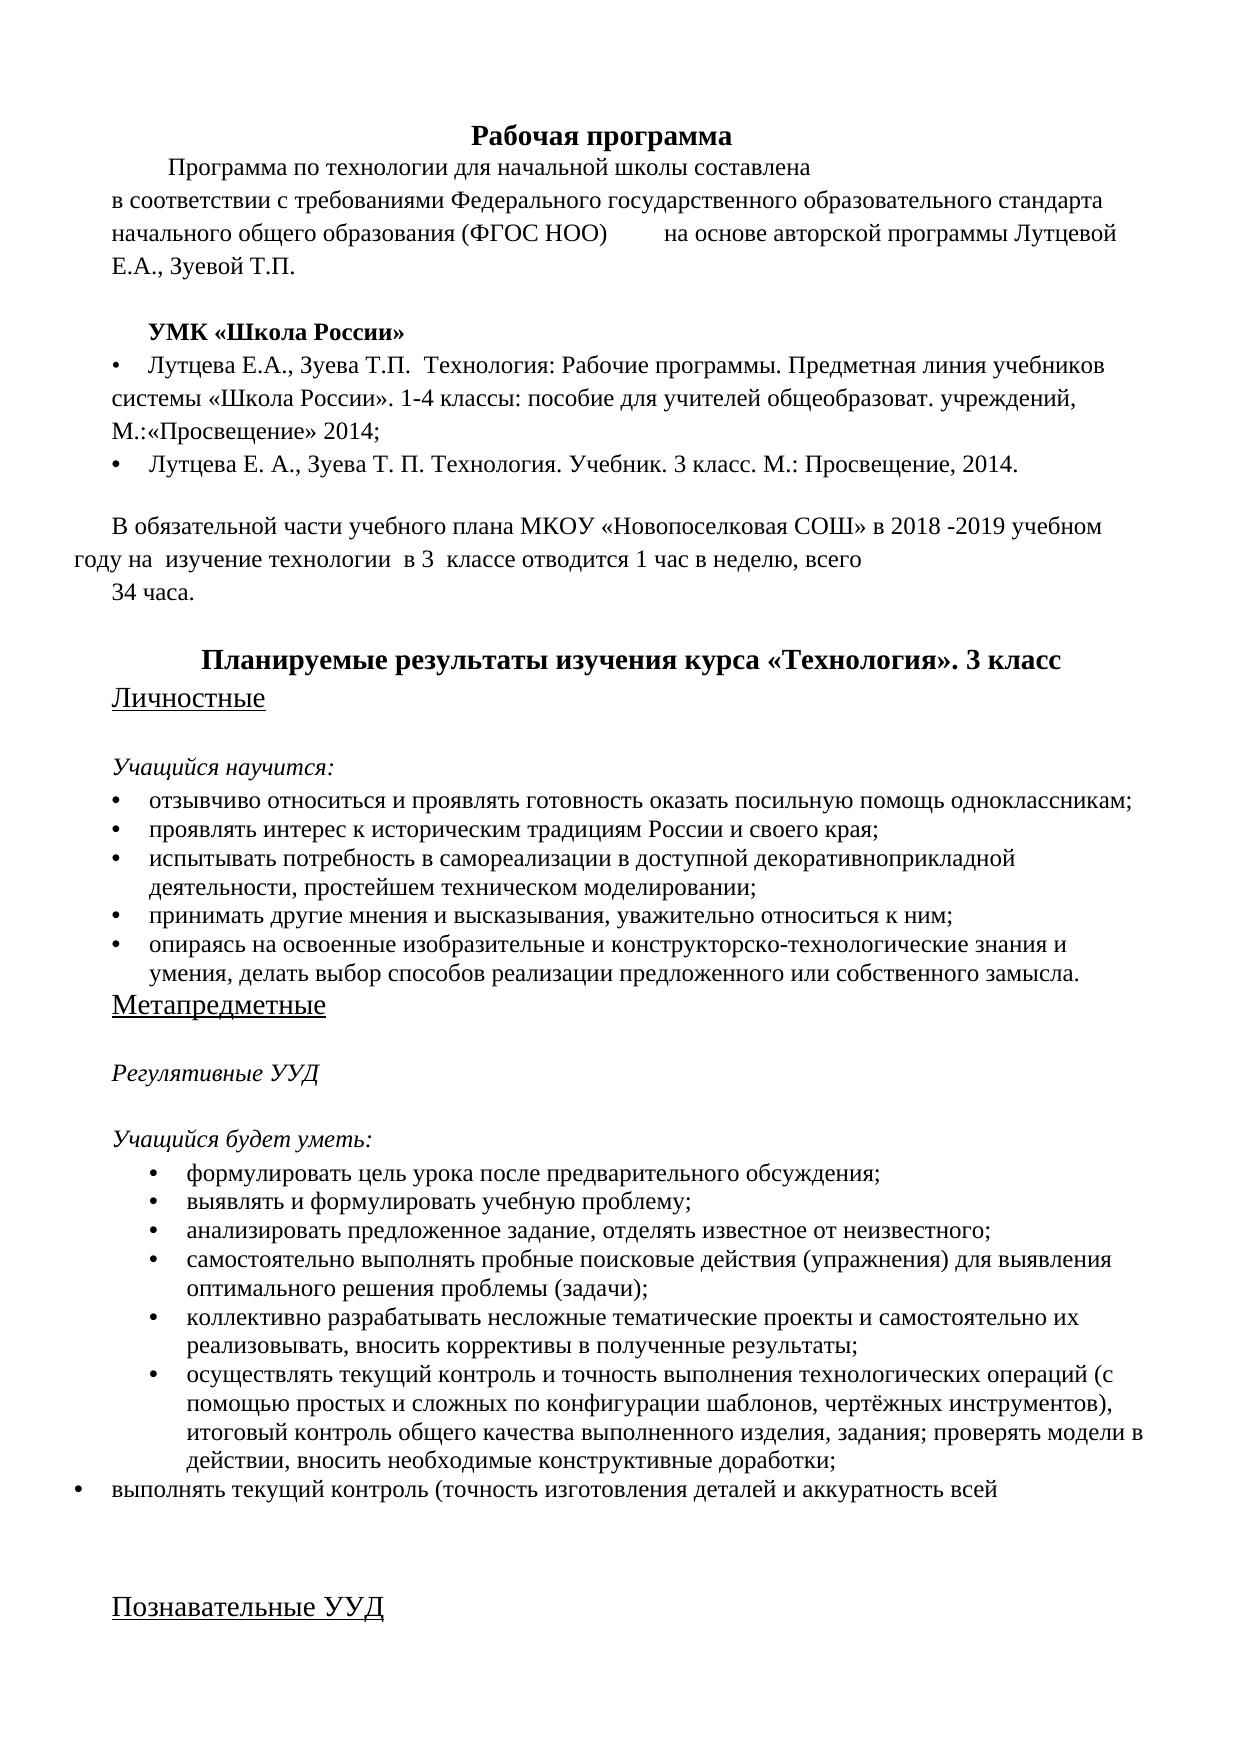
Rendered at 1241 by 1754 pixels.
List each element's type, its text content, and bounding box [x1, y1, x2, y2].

list анализировать предложенное задание, отделять известное от неизвестного; [149, 1215, 1152, 1244]
text УМК «Школа России» [111, 317, 1152, 346]
list опираясь на освоенные изобразительные и конструкторско-технологические знания и умения, делать выбор способов реализации предложенного или собственного замысла. [111, 929, 1152, 987]
list Лутцева Е. А., Зуева Т. П. Технология. Учебник. 3 класс. М.: Просвещение, 2014. [111, 449, 1152, 478]
list проявлять интерес к историческим традициям России и своего края; [111, 814, 1152, 843]
list самостоятельно выполнять пробные поисковые действия (упражнения) для выявления оптимального решения проблемы (задачи); [149, 1244, 1152, 1302]
text 34 часа. [111, 577, 1152, 606]
text Учащийся научится: [111, 752, 1152, 781]
text В обязательной части учебного плана МКОУ «Новопоселковая СОШ» в 2018 -2019 учебном году на изучение технологии в 3 классе отводится 1 час в неделю, всего [74, 511, 1152, 572]
list выявлять и формулировать учебную проблему; [149, 1186, 1152, 1215]
text Программа по технологии для начальной школы составлена [111, 152, 1152, 180]
list принимать другие мнения и высказывания, уважительно относиться к ним; [111, 900, 1152, 929]
list коллективно разрабатывать несложные тематические проекты и самостоятельно их реализовывать, вносить коррективы в полученные результаты; [149, 1302, 1152, 1359]
list формулировать цель урока после предварительного обсуждения; [149, 1157, 1152, 1186]
text Рабочая программа [74, 118, 1122, 152]
text • Лутцева Е.А., Зуева Т.П. Технология: Рабочие программы. Предметная линия учебников системы «Школа России». 1-4 классы: пособие для учителей общеобразоват. учреждений, М.:«Просвещение» 2014; [111, 350, 1152, 444]
text Планируемые результаты изучения курса «Технология». 3 класс [111, 642, 1152, 676]
list осуществлять текущий контроль и точность выполнения технологических операций (с помощью простых и сложных по конфигурации шаблонов, чертёжных инструментов), итоговый контроль общего качества выполненного изделия, задания; проверять модели в действии, вносить необходимые конструктивные доработки; [149, 1359, 1152, 1474]
text Познавательные УУД [111, 1589, 1152, 1623]
text Регулятивные УУД [111, 1058, 1152, 1087]
list отзывчиво относиться и проявлять готовность оказать посильную помощь одноклассникам; [111, 785, 1152, 814]
text в соответствии с требованиями Федерального государственного образовательного стандарта начального общего образования (ФГОС НОО) на основе авторской программы Лутцевой Е.А., Зуевой Т.П. [111, 185, 1152, 279]
list выполнять текущий контроль (точность изготовления деталей и аккуратность всей [74, 1474, 1152, 1503]
text Личностные [111, 681, 1152, 714]
text Метапредметные [111, 987, 1152, 1020]
list испытывать потребность в самореализации в доступной декоративноприкладной деятельности, простейшем техническом моделировании; [111, 843, 1152, 900]
text Учащийся будет уметь: [111, 1124, 1152, 1153]
